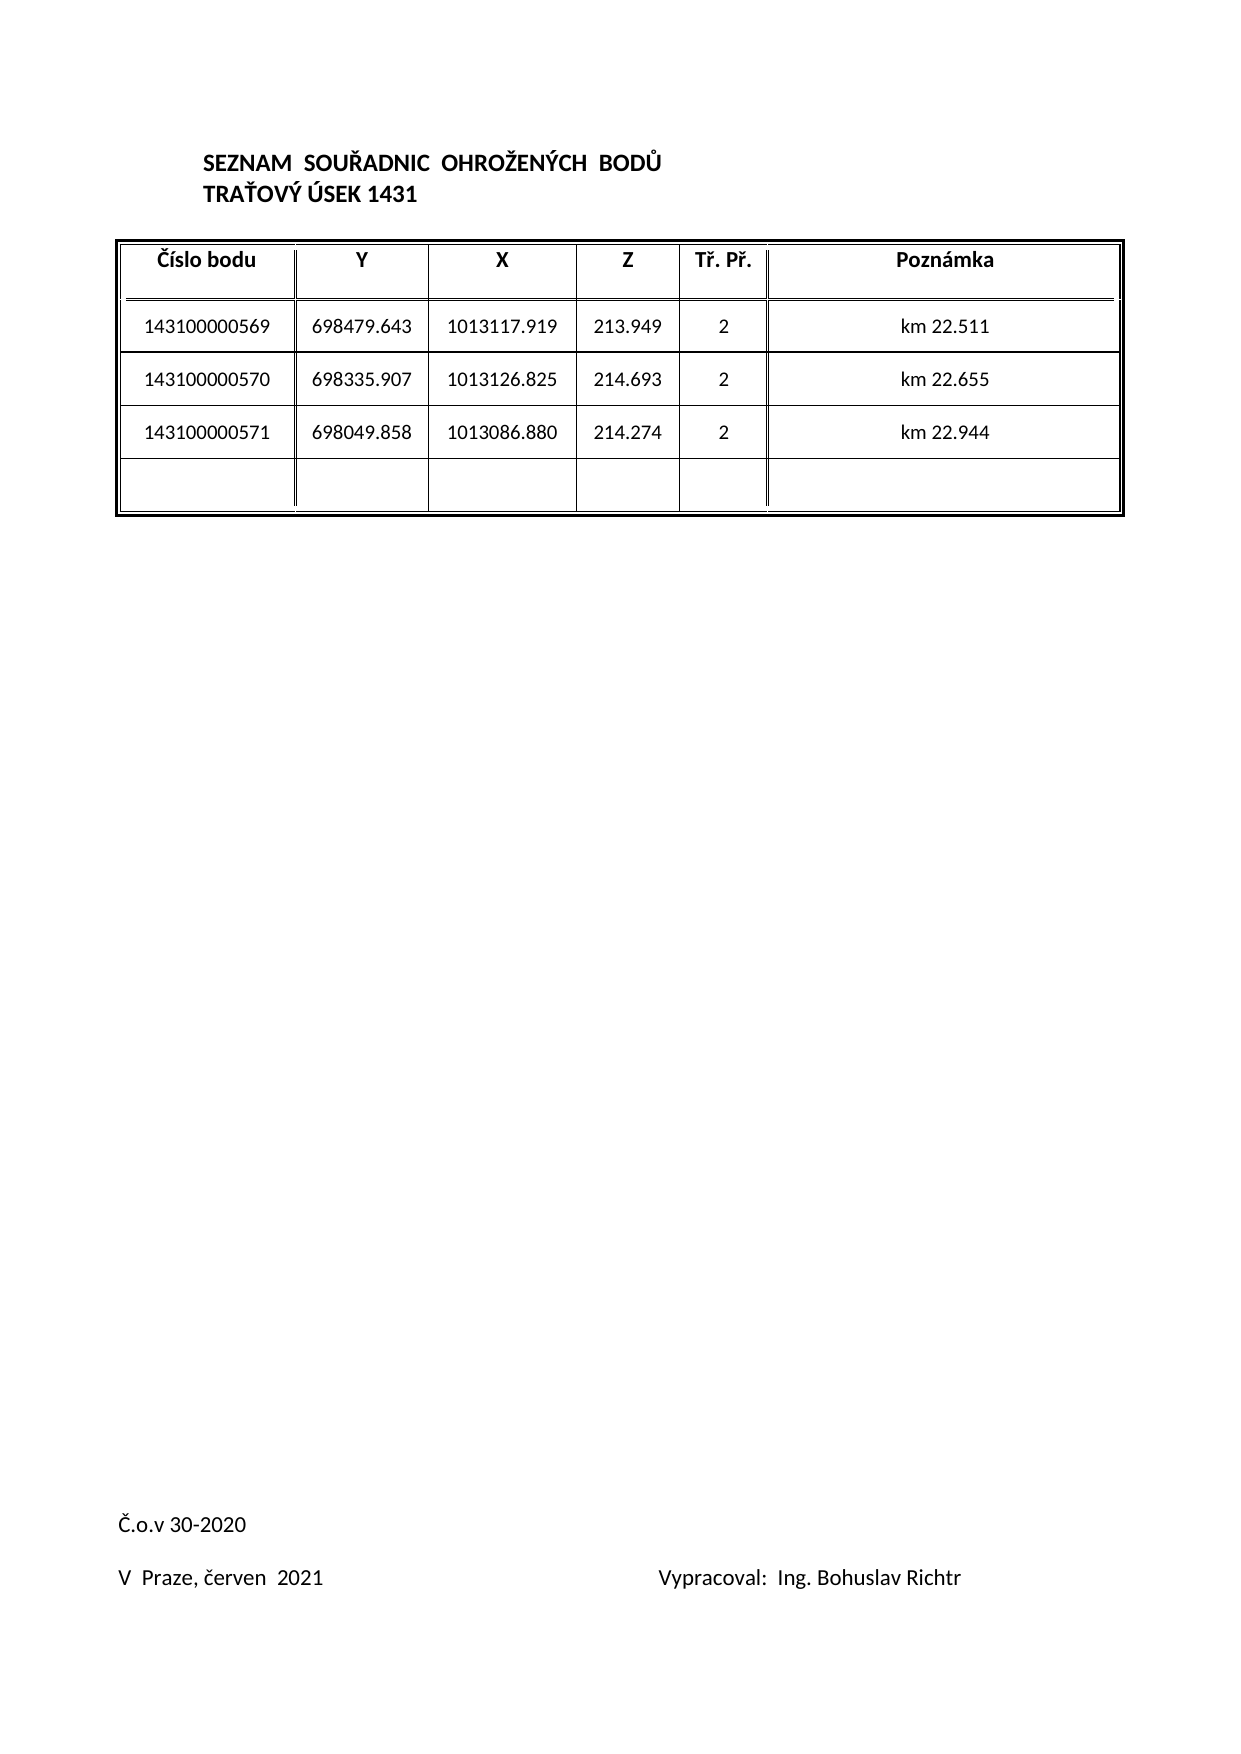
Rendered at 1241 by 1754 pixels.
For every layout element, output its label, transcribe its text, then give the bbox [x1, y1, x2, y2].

text TRAŤOVÝ ÚSEK 1431 [118, 178, 1122, 209]
text V Praze, červen 2021 Vypracoval: Ing. Bohuslav Richtr [118, 1563, 1122, 1591]
table_cell [295, 459, 428, 511]
table_cell 1013086.880 [429, 406, 576, 458]
text Č.o.v 30-2020 [118, 1510, 1122, 1538]
table_header Y [295, 245, 428, 298]
table_cell [768, 459, 1119, 511]
table_header Z [577, 245, 679, 298]
table_cell [121, 459, 295, 511]
table_cell 214.693 [577, 353, 679, 404]
table_cell 2 [680, 406, 766, 458]
table_header X [429, 245, 576, 298]
table_cell 1013126.825 [429, 353, 576, 404]
table_cell 1013117.919 [429, 301, 576, 351]
table_cell 143100000569 [118, 298, 295, 351]
table_cell 143100000571 [121, 406, 294, 458]
table_cell 143100000570 [121, 353, 294, 404]
table_cell [680, 459, 768, 511]
table_header Poznámka [768, 245, 1119, 298]
table_cell 2 [680, 353, 766, 404]
table_cell 698479.643 [297, 301, 428, 351]
table_header Číslo bodu [121, 245, 295, 298]
table_cell km 22.655 [769, 353, 1119, 404]
table_cell [577, 459, 679, 511]
table_cell [429, 459, 576, 511]
table_cell 213.949 [577, 301, 679, 351]
table_cell 698049.858 [297, 406, 428, 458]
table_cell 698335.907 [297, 353, 428, 404]
table_cell 214.274 [577, 406, 679, 458]
table_cell km 22.944 [769, 406, 1119, 458]
table_cell km 22.511 [768, 298, 1122, 351]
table_cell 2 [680, 301, 766, 351]
text SEZNAM SOUŘADNIC OHROŽENÝCH BODŮ [118, 148, 1122, 178]
table_header Tř. Př. [679, 242, 768, 298]
